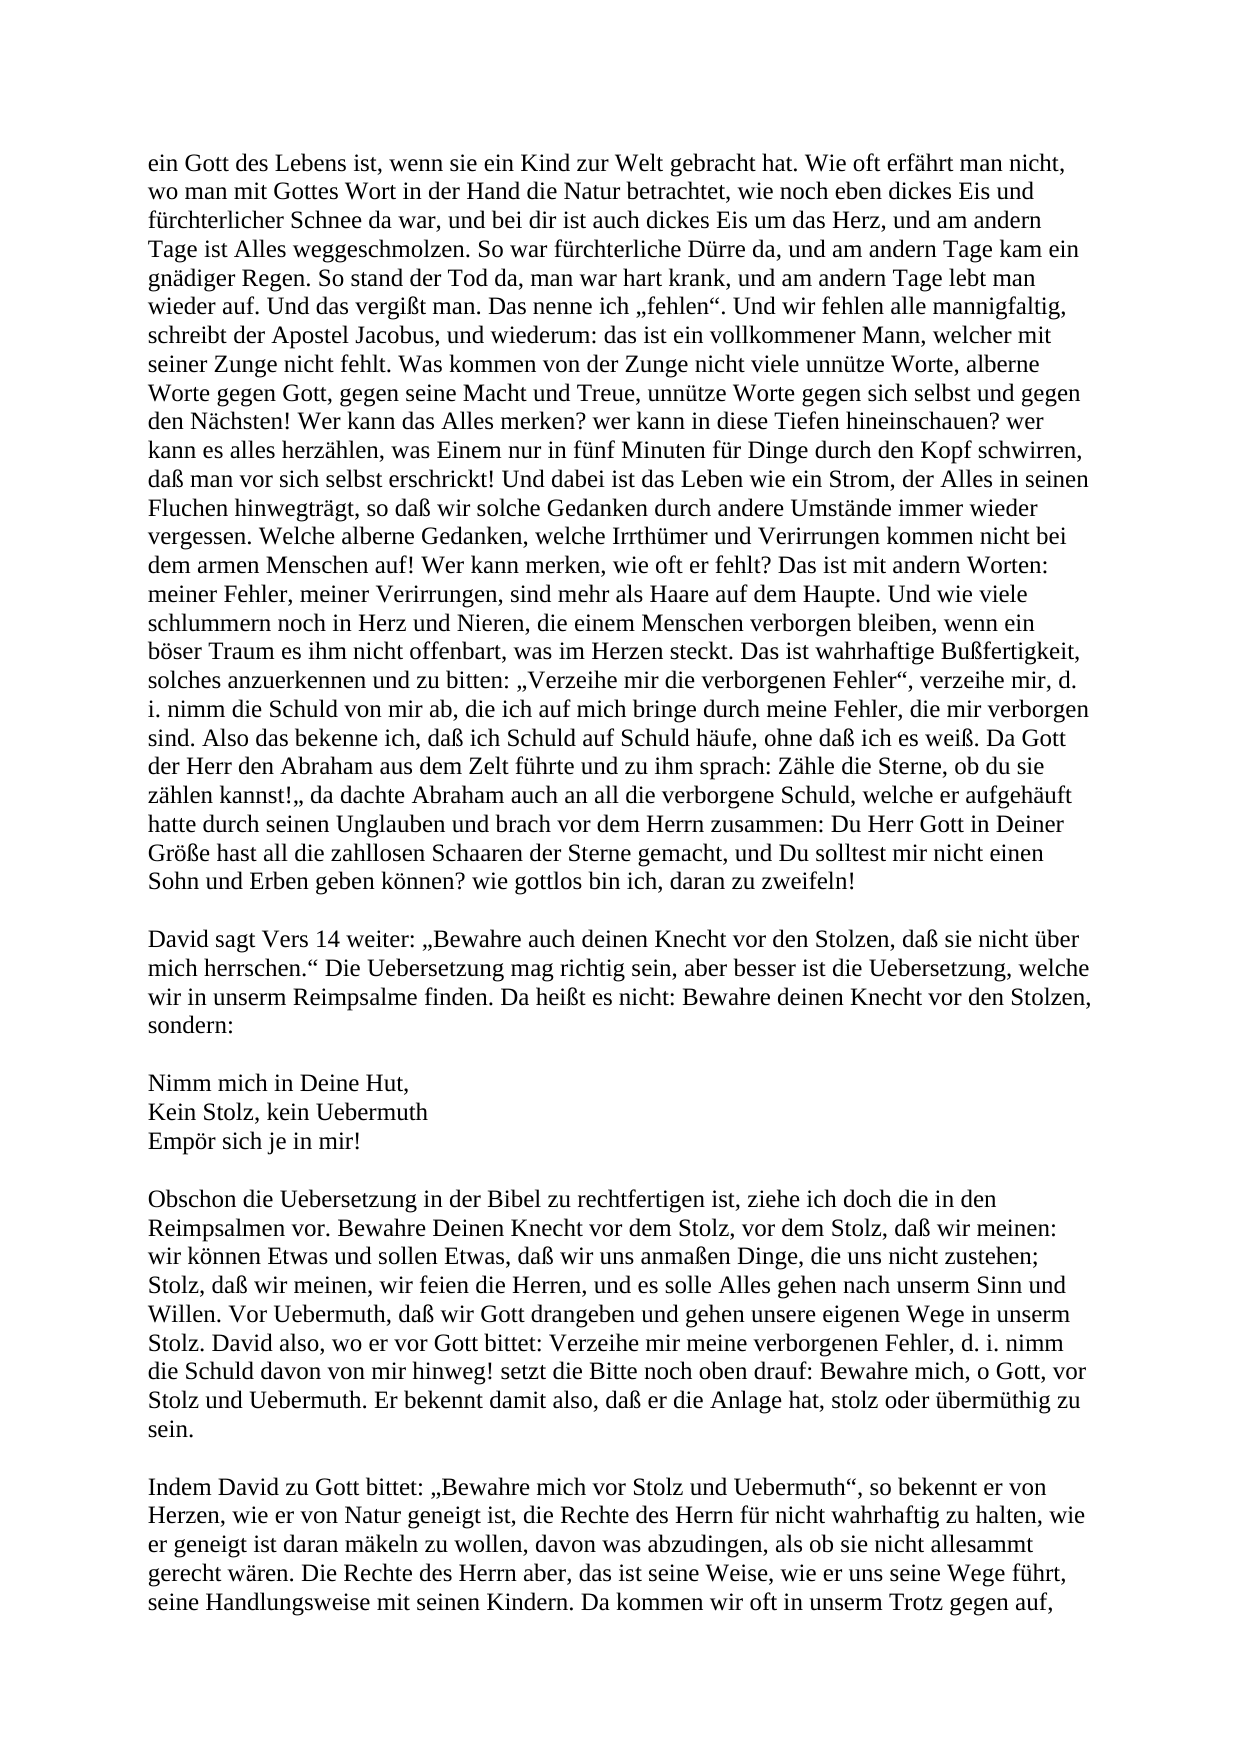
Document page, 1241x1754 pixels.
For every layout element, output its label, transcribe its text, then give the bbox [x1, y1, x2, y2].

text Obschon die Uebersetzung in der Bibel zu rechtfertigen ist, ziehe ich doch die in den Reimpsalmen vor. Bewahre Deinen Knecht vor dem Stolz, vor dem Stolz, daß wir meinen: wir können Etwas und sollen Etwas, daß wir uns anmaßen Dinge, die uns nicht zustehen; Stolz, daß wir meinen, wir feien die Herren, und es solle Alles gehen nach unserm Sinn und Willen. Vor Uebermuth, daß wir Gott drangeben und gehen unsere eigenen Wege in unserm Stolz. David also, wo er vor Gott bittet: Verzeihe mir meine verborgenen Fehler, d. i. nimm die Schuld davon von mir hinweg! setzt die Bitte noch oben drauf: Bewahre mich, o Gott, vor Stolz und Uebermuth. Er bekennt damit also, daß er die Anlage hat, stolz oder übermüthig zu sein. [148, 1184, 1093, 1443]
text Nimm mich in Deine Hut, Kein Stolz, kein Uebermuth Empör sich je in mir! [148, 1068, 1093, 1155]
text David sagt Vers 14 weiter: „Bewahre auch deinen Knecht vor den Stolzen, daß sie nicht über mich herrschen.“ Die Uebersetzung mag richtig sein, aber besser ist die Uebersetzung, welche wir in unserm Reimpsalme finden. Da heißt es nicht: Bewahre deinen Knecht vor den Stolzen, sondern: [148, 924, 1093, 1039]
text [148, 148, 1093, 895]
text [148, 1472, 1093, 1616]
